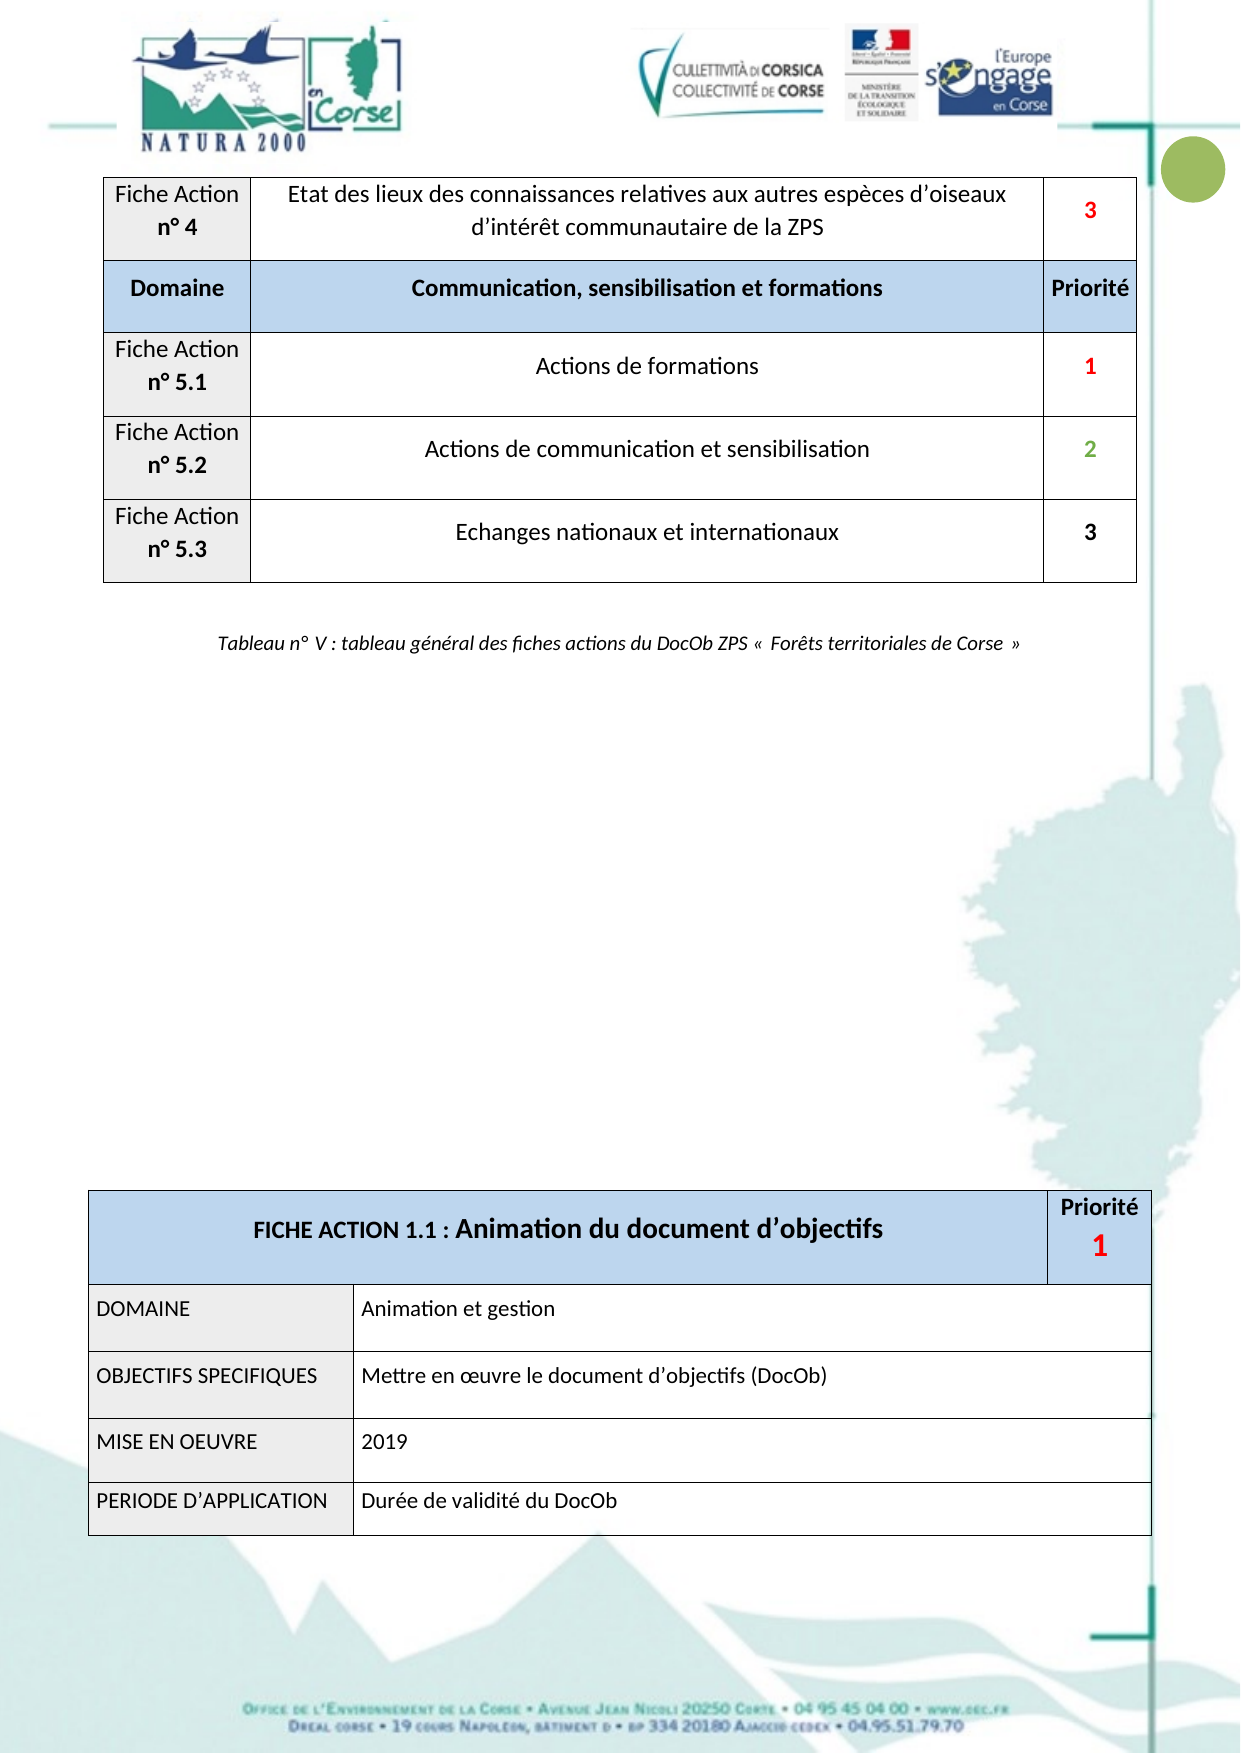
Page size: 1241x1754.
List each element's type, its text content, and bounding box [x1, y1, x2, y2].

table_cell OBJECTIFS SPECIFIQUES [89, 1352, 353, 1418]
table_header Priorité 1 [1048, 1191, 1151, 1284]
table_cell Priorité [1044, 261, 1136, 332]
table_cell Durée de validité du DocOb [354, 1483, 1151, 1535]
table_cell Animation et gestion [354, 1285, 1151, 1351]
table_cell Fiche Action n° 4 [104, 178, 250, 260]
table_header FICHE ACTION 1.1 : Animation du document d’objectifs [89, 1191, 1047, 1284]
table_cell MISE EN OEUVRE [89, 1419, 353, 1482]
table_cell Etat des lieux des connaissances relatives aux autres espèces d’oiseaux d’intérêt communautaire de la ZPS [251, 178, 1043, 260]
table_cell DOMAINE [89, 1285, 353, 1351]
table_cell 3 [1044, 178, 1136, 260]
table_cell 3 [1044, 500, 1136, 582]
table_cell Fiche Action n° 5.3 [104, 500, 250, 582]
table_cell Actions de formations [251, 333, 1043, 416]
table_cell Domaine [104, 261, 250, 332]
table_cell 2 [1044, 417, 1136, 499]
table_cell PERIODE D’APPLICATION [89, 1483, 353, 1535]
table_cell Fiche Action n° 5.1 [104, 333, 250, 416]
picture [0, 0, 1241, 1753]
table_cell 1 [1044, 333, 1136, 416]
table_cell Communication, sensibilisation et formations [251, 261, 1043, 332]
table_cell Actions de communication et sensibilisation [251, 417, 1043, 499]
table_cell Mettre en œuvre le document d’objectifs (DocOb) [354, 1352, 1151, 1418]
table_cell 2019 [354, 1419, 1151, 1482]
text Tableau n° V : tableau général des fiches actions du DocOb ZPS « Forêts territoriales de Corse » [148, 630, 1092, 655]
table_cell Fiche Action n° 5.2 [104, 417, 250, 499]
table_cell Echanges nationaux et internationaux [251, 500, 1043, 582]
